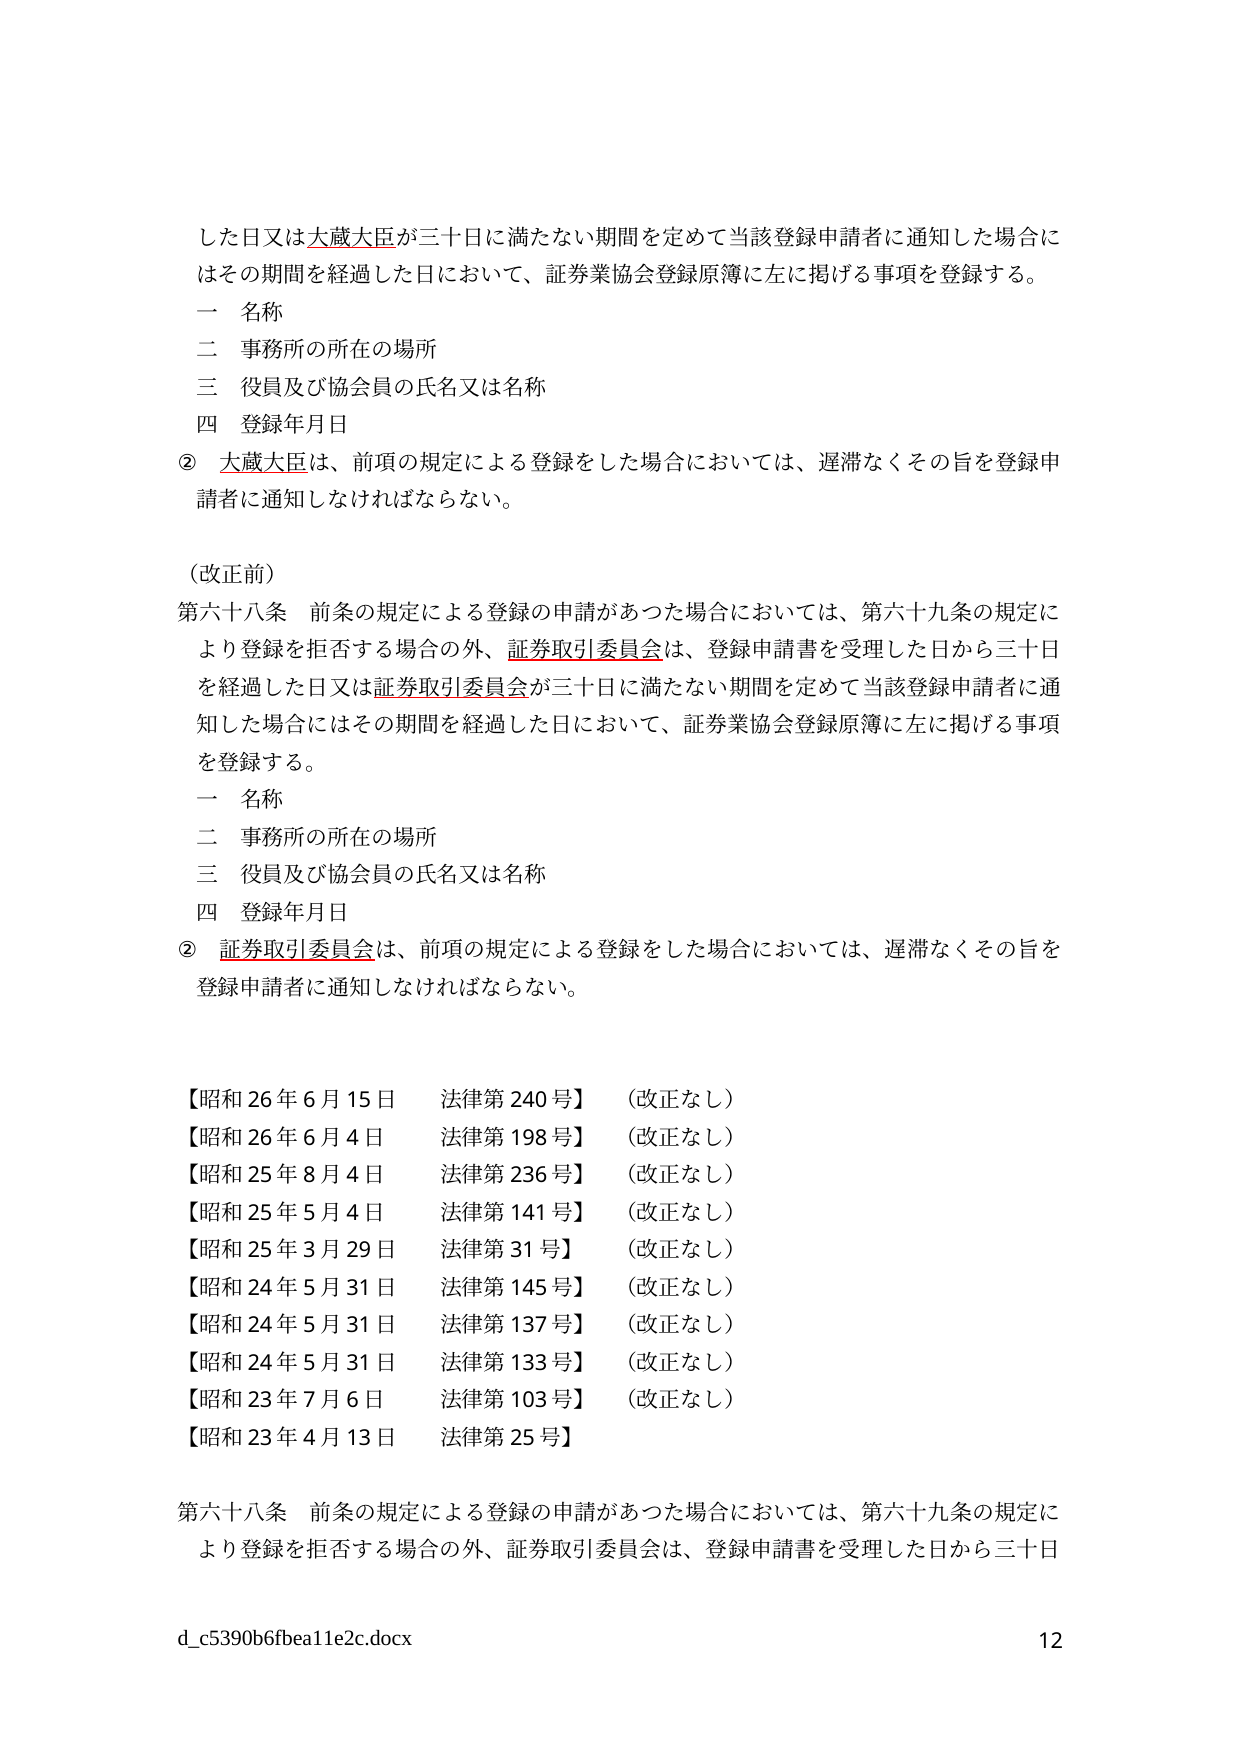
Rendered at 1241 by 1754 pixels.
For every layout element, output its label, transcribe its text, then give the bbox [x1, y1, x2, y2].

text 【昭和24年5月31日 法律第137号】 （改正なし） [177, 1304, 1063, 1342]
text ② 証券取引委員会は、前項の規定による登録をした場合においては、遅滞なくその旨を登録申請者に通知しなければならない。 [177, 929, 1063, 1004]
text 【昭和24年5月31日 法律第145号】 （改正なし） [177, 1267, 1063, 1304]
text 【昭和24年5月31日 法律第133号】 （改正なし） [177, 1342, 1063, 1379]
text ② 大蔵大臣は、前項の規定による登録をした場合においては、遅滞なくその旨を登録申請者に通知しなければならない。 [177, 442, 1063, 517]
text 四 登録年月日 [196, 892, 1063, 929]
text （改正前） [177, 554, 1063, 592]
text 【昭和25年5月4日 法律第141号】 （改正なし） [177, 1192, 1063, 1229]
text 二 事務所の所在の場所 [196, 329, 1063, 367]
text 【昭和23年4月13日 法律第25号】 [177, 1417, 1063, 1454]
text 二 事務所の所在の場所 [196, 817, 1063, 854]
text 【昭和26年6月4日 法律第198号】 （改正なし） [177, 1117, 1063, 1154]
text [177, 217, 1063, 292]
text 【昭和25年3月29日 法律第31号】 （改正なし） [177, 1229, 1063, 1267]
text 【昭和25年8月4日 法律第236号】 （改正なし） [177, 1154, 1063, 1192]
text 三 役員及び協会員の氏名又は名称 [196, 854, 1063, 892]
text 一 名称 [196, 779, 1063, 817]
text 三 役員及び協会員の氏名又は名称 [196, 367, 1063, 404]
text 四 登録年月日 [196, 404, 1063, 442]
text 一 名称 [196, 292, 1063, 329]
text 【昭和26年6月15日 法律第240号】 （改正なし） [177, 1079, 1063, 1117]
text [177, 1492, 1063, 1567]
text 【昭和23年7月6日 法律第103号】 （改正なし） [177, 1379, 1063, 1417]
